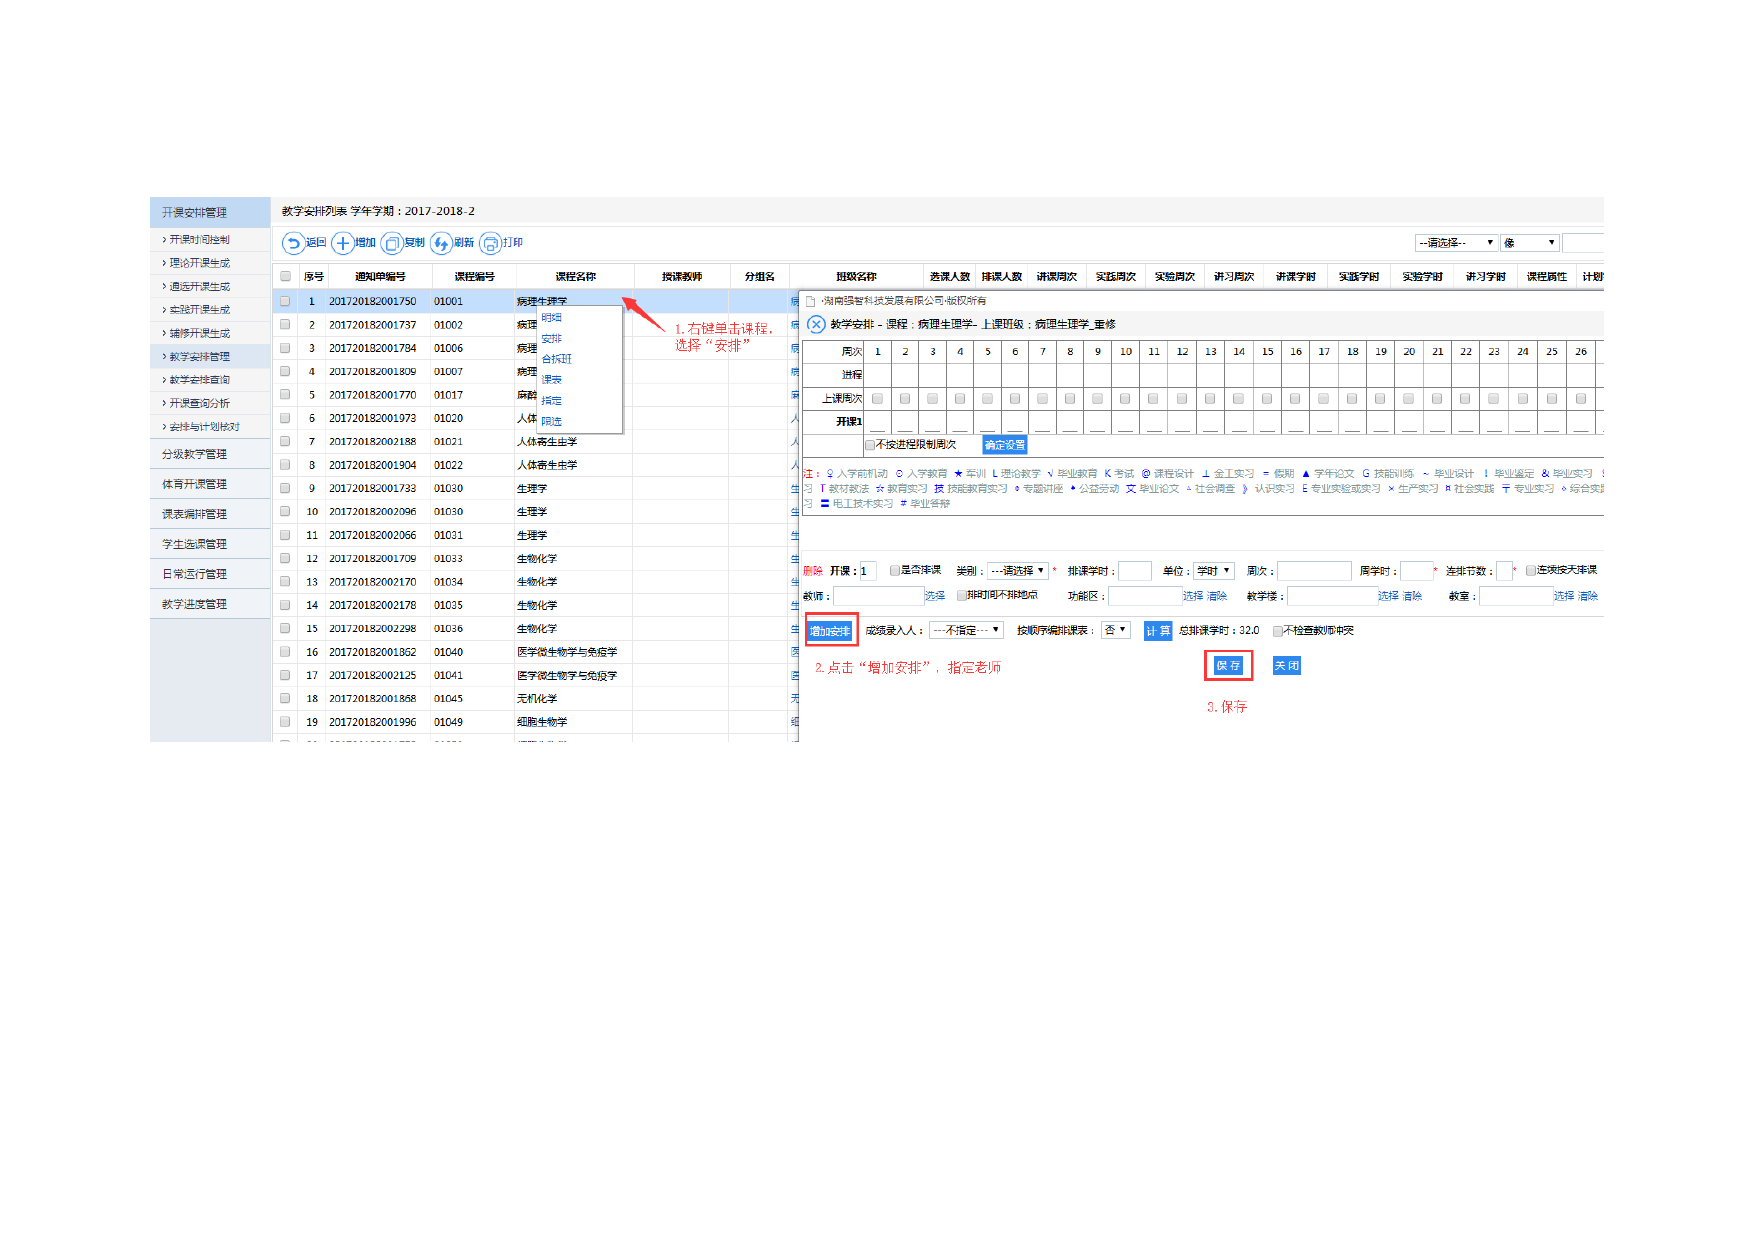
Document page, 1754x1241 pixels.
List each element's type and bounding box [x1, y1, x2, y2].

picture [150, 197, 1604, 742]
